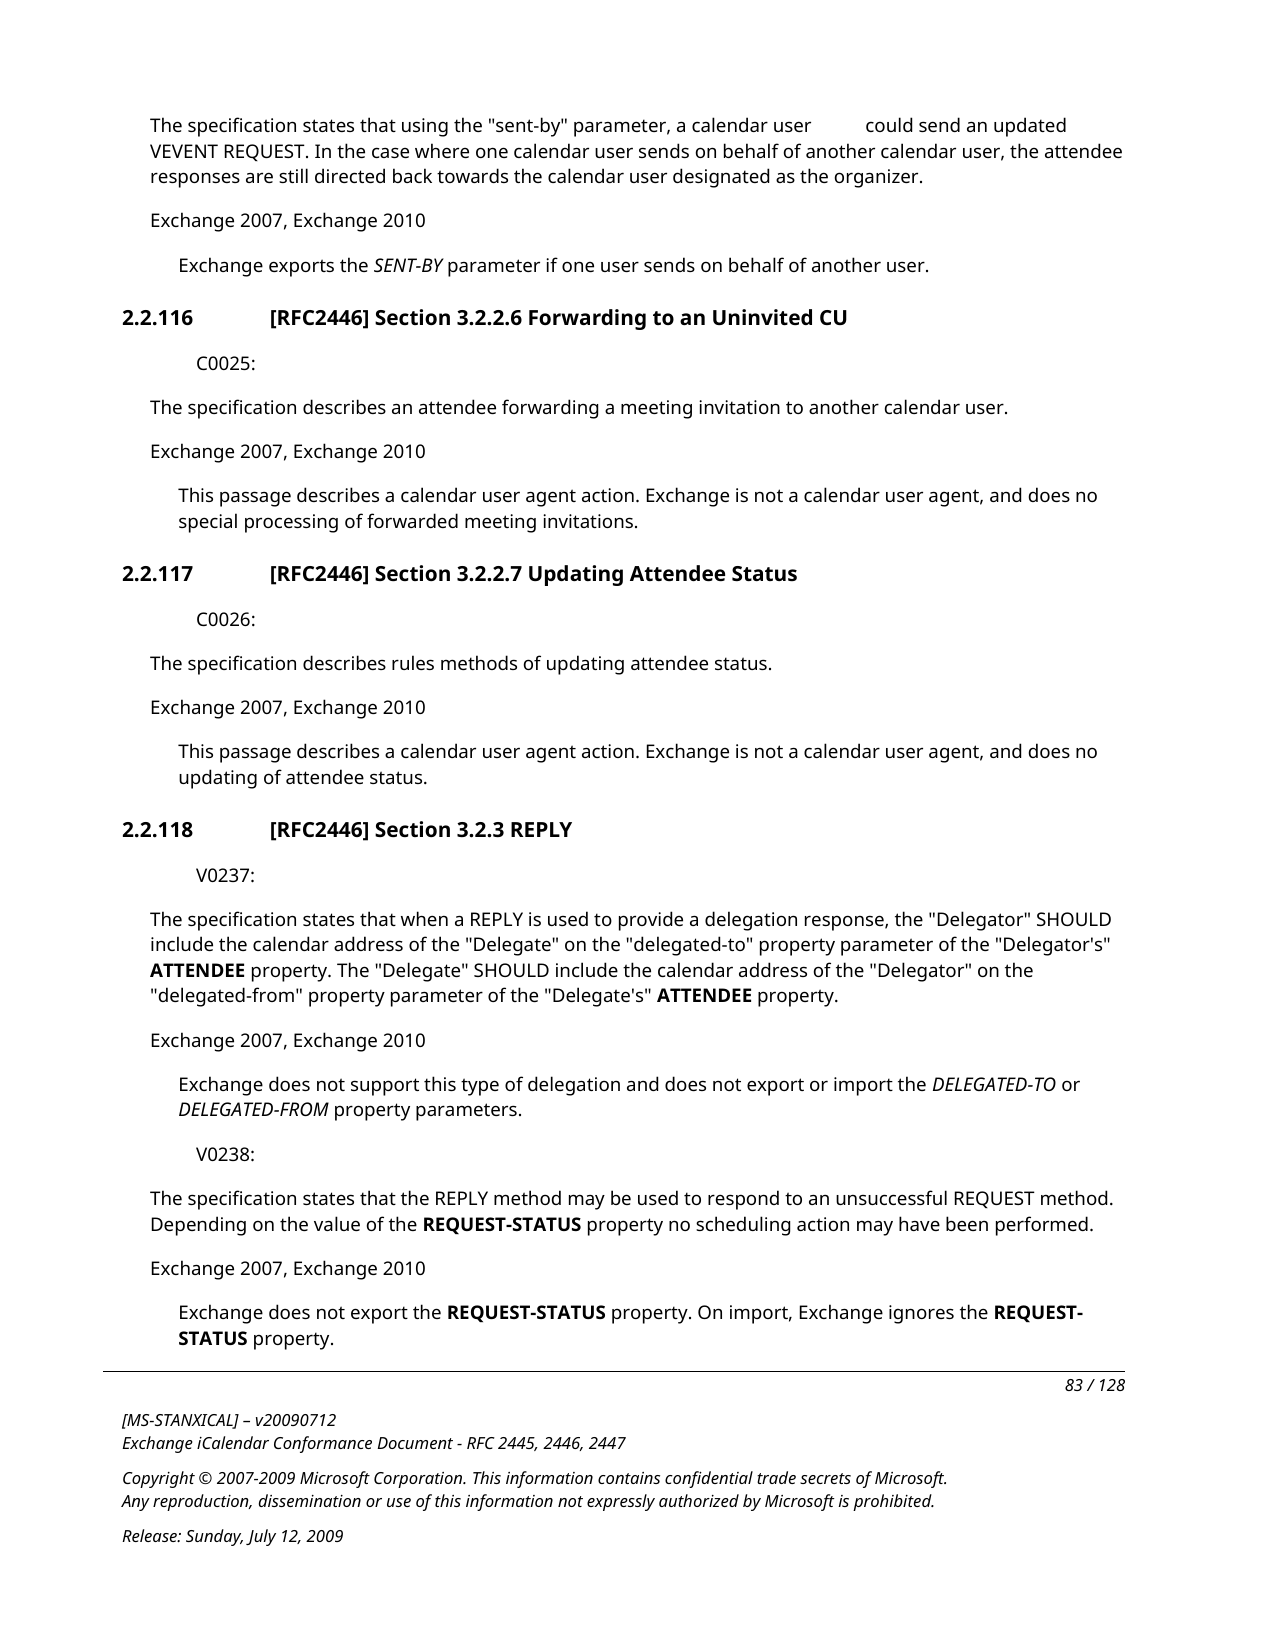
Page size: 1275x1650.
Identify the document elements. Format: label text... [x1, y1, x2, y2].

text C0025: [122, 350, 1125, 375]
list The specification describes an attendee forwarding a meeting invitation to another calendar user. [112, 394, 1125, 419]
list The specification states that when a REPLY is used to provide a delegation response, the "Delegator" SHOULD include the calendar address of the "Delegate" on the "delegated-to" property parameter of the "Delegator's" ATTENDEE property. The "Delegate" SHOULD include the calendar address of the "Delegator" on the "delegated-from" property parameter of the "Delegate's" ATTENDEE property. [112, 906, 1125, 1008]
list Exchange 2007, Exchange 2010 [112, 438, 1125, 464]
list Exchange exports the SENT-BY parameter if one user sends on behalf of another user. [141, 252, 1125, 278]
list Exchange 2007, Exchange 2010 [112, 208, 1125, 233]
subtitle [RFC2446] Section 3.2.2.6 Forwarding to an Uninvited CU [122, 303, 1125, 331]
list Exchange does not support this type of delegation and does not export or import the DELEGATED-TO or DELEGATED-FROM property parameters. [141, 1071, 1125, 1122]
text C0026: [122, 606, 1125, 631]
list Exchange 2007, Exchange 2010 [112, 1027, 1125, 1052]
text V0237: [122, 862, 1125, 887]
list The specification states that using the "sent-by" parameter, a calendar user could send an updated VEVENT REQUEST. In the case where one calendar user sends on behalf of another calendar user, the attendee responses are still directed back towards the calendar user designated as the organizer. [112, 112, 1125, 189]
list The specification describes rules methods of updating attendee status. [112, 650, 1125, 676]
list The specification states that the REPLY method may be used to respond to an unsuccessful REQUEST method. Depending on the value of the REQUEST-STATUS property no scheduling action may have been performed. [112, 1185, 1125, 1236]
subtitle [RFC2446] Section 3.2.2.7 Updating Attendee Status [122, 559, 1125, 587]
list Exchange 2007, Exchange 2010 [112, 1255, 1125, 1281]
list This passage describes a calendar user agent action. Exchange is not a calendar user agent, and does no special processing of forwarded meeting invitations. [141, 483, 1125, 534]
list Exchange 2007, Exchange 2010 [112, 694, 1125, 720]
list This passage describes a calendar user agent action. Exchange is not a calendar user agent, and does no updating of attendee status. [141, 739, 1125, 790]
text V0238: [122, 1141, 1125, 1167]
subtitle [RFC2446] Section 3.2.3 REPLY [122, 815, 1125, 843]
list Exchange does not export the REQUEST-STATUS property. On import, Exchange ignores the REQUEST-STATUS property. [141, 1299, 1125, 1350]
